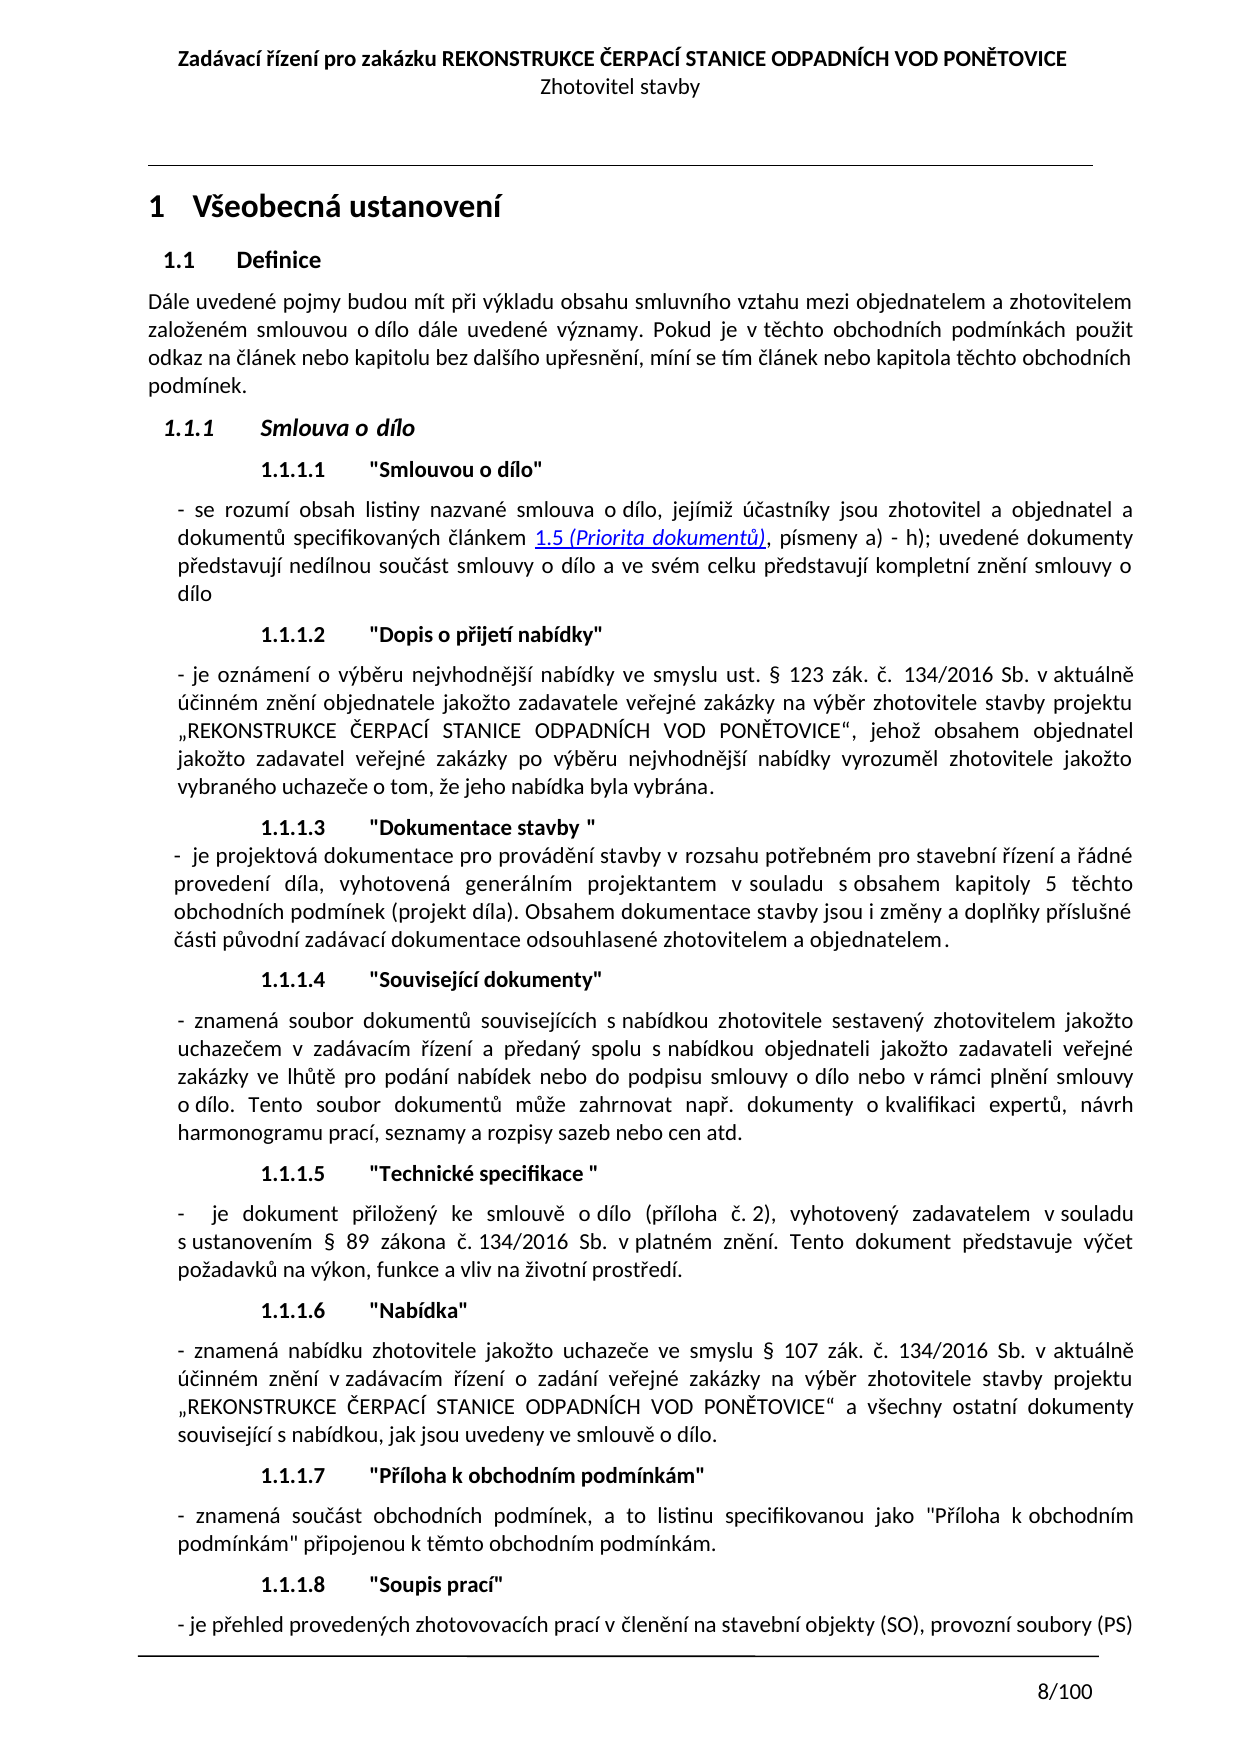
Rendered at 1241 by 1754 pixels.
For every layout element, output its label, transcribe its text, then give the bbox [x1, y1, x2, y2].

table_cell "Dopis o přijetí nabídky" [137, 607, 1145, 648]
table_cell "Související dokumenty" [137, 953, 1145, 993]
table_cell "Příloha k obchodním podmínkám" [137, 1448, 1145, 1489]
table_cell Dále uvedené pojmy budou mít při výkladu obsahu smluvního vztahu mezi objednatelem a zhotovitelem založeném smlouvou o dílo dále uvedené významy. Pokud je v těchto obchodních podmínkách použit odkaz na článek nebo kapitolu bez dalšího upřesnění, míní se tím článek nebo kapitola těchto obchodních podmínek. [137, 275, 1145, 399]
table_cell - je oznámení o výběru nejvhodnější nabídky ve smyslu ust. § 123 zák. č. 134/2016 Sb. v aktuálně účinném znění objednatele jakožto zadavatele veřejné zakázky na výběr zhotovitele stavby projektu „REKONSTRUKCE ČERPACÍ STANICE ODPADNÍCH VOD PONĚTOVICE“, jehož obsahem objednatel jakožto zadavatel veřejné zakázky po výběru nejvhodnější nabídky vyrozuměl zhotovitele jakožto vybraného uchazeče o tom, že jeho nabídka byla vybrána. [137, 648, 1145, 800]
table_cell - znamená nabídku zhotovitele jakožto uchazeče ve smyslu § 107 zák. č. 134/2016 Sb. v aktuálně účinném znění v zadávacím řízení o zadání veřejné zakázky na výběr zhotovitele stavby projektu „REKONSTRUKCE ČERPACÍ STANICE ODPADNÍCH VOD PONĚTOVICE“ a všechny ostatní dokumenty související s nabídkou, jak jsou uvedeny ve smlouvě o dílo. [137, 1324, 1145, 1448]
table_cell Smlouva o dílo [137, 399, 1145, 442]
table_cell "Smlouvou o dílo" [137, 442, 1145, 483]
table_cell "Dokumentace stavby " [137, 800, 1145, 841]
table_header Všeobecná ustanovení [137, 172, 1145, 232]
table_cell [137, 1598, 1145, 1638]
table_cell Definice [137, 232, 1145, 274]
table_cell - se rozumí obsah listiny nazvané smlouva o dílo, jejímiž účastníky jsou zhotovitel a objednatel a dokumentů specifikovaných článkem 1.5 (Priorita dokumentů), písmeny a) - h); uvedené dokumenty představují nedílnou součást smlouvy o dílo a ve svém celku představují kompletní znění smlouvy o dílo [137, 483, 1145, 607]
table_cell - znamená soubor dokumentů souvisejících s nabídkou zhotovitele sestavený zhotovitelem jakožto uchazečem v zadávacím řízení a předaný spolu s nabídkou objednateli jakožto zadavateli veřejné zakázky ve lhůtě pro podání nabídek nebo do podpisu smlouvy o dílo nebo v rámci plnění smlouvy o dílo. Tento soubor dokumentů může zahrnovat např. dokumenty o kvalifikaci expertů, návrh harmonogramu prací, seznamy a rozpisy sazeb nebo cen atd. [137, 994, 1145, 1146]
table_cell - je dokument přiložený ke smlouvě o dílo (příloha č. 2), vyhotovený zadavatelem v souladu s ustanovením § 89 zákona č. 134/2016 Sb. v platném znění. Tento dokument představuje výčet požadavků na výkon, funkce a vliv na životní prostředí. [137, 1187, 1145, 1283]
table_cell "Soupis prací" [137, 1558, 1145, 1598]
table_cell "Nabídka" [137, 1283, 1145, 1324]
table_cell - je projektová dokumentace pro provádění stavby v rozsahu potřebném pro stavební řízení a řádné provedení díla, vyhotovená generálním projektantem v souladu s obsahem kapitoly 5 těchto obchodních podmínek (projekt díla). Obsahem dokumentace stavby jsou i změny a doplňky příslušné části původní zadávací dokumentace odsouhlasené zhotovitelem a objednatelem. [137, 841, 1145, 953]
table_cell - znamená součást obchodních podmínek, a to listinu specifikovanou jako "Příloha k obchodním podmínkám" připojenou k těmto obchodním podmínkám. [137, 1489, 1145, 1557]
table_cell "Technické specifikace " [137, 1146, 1145, 1187]
